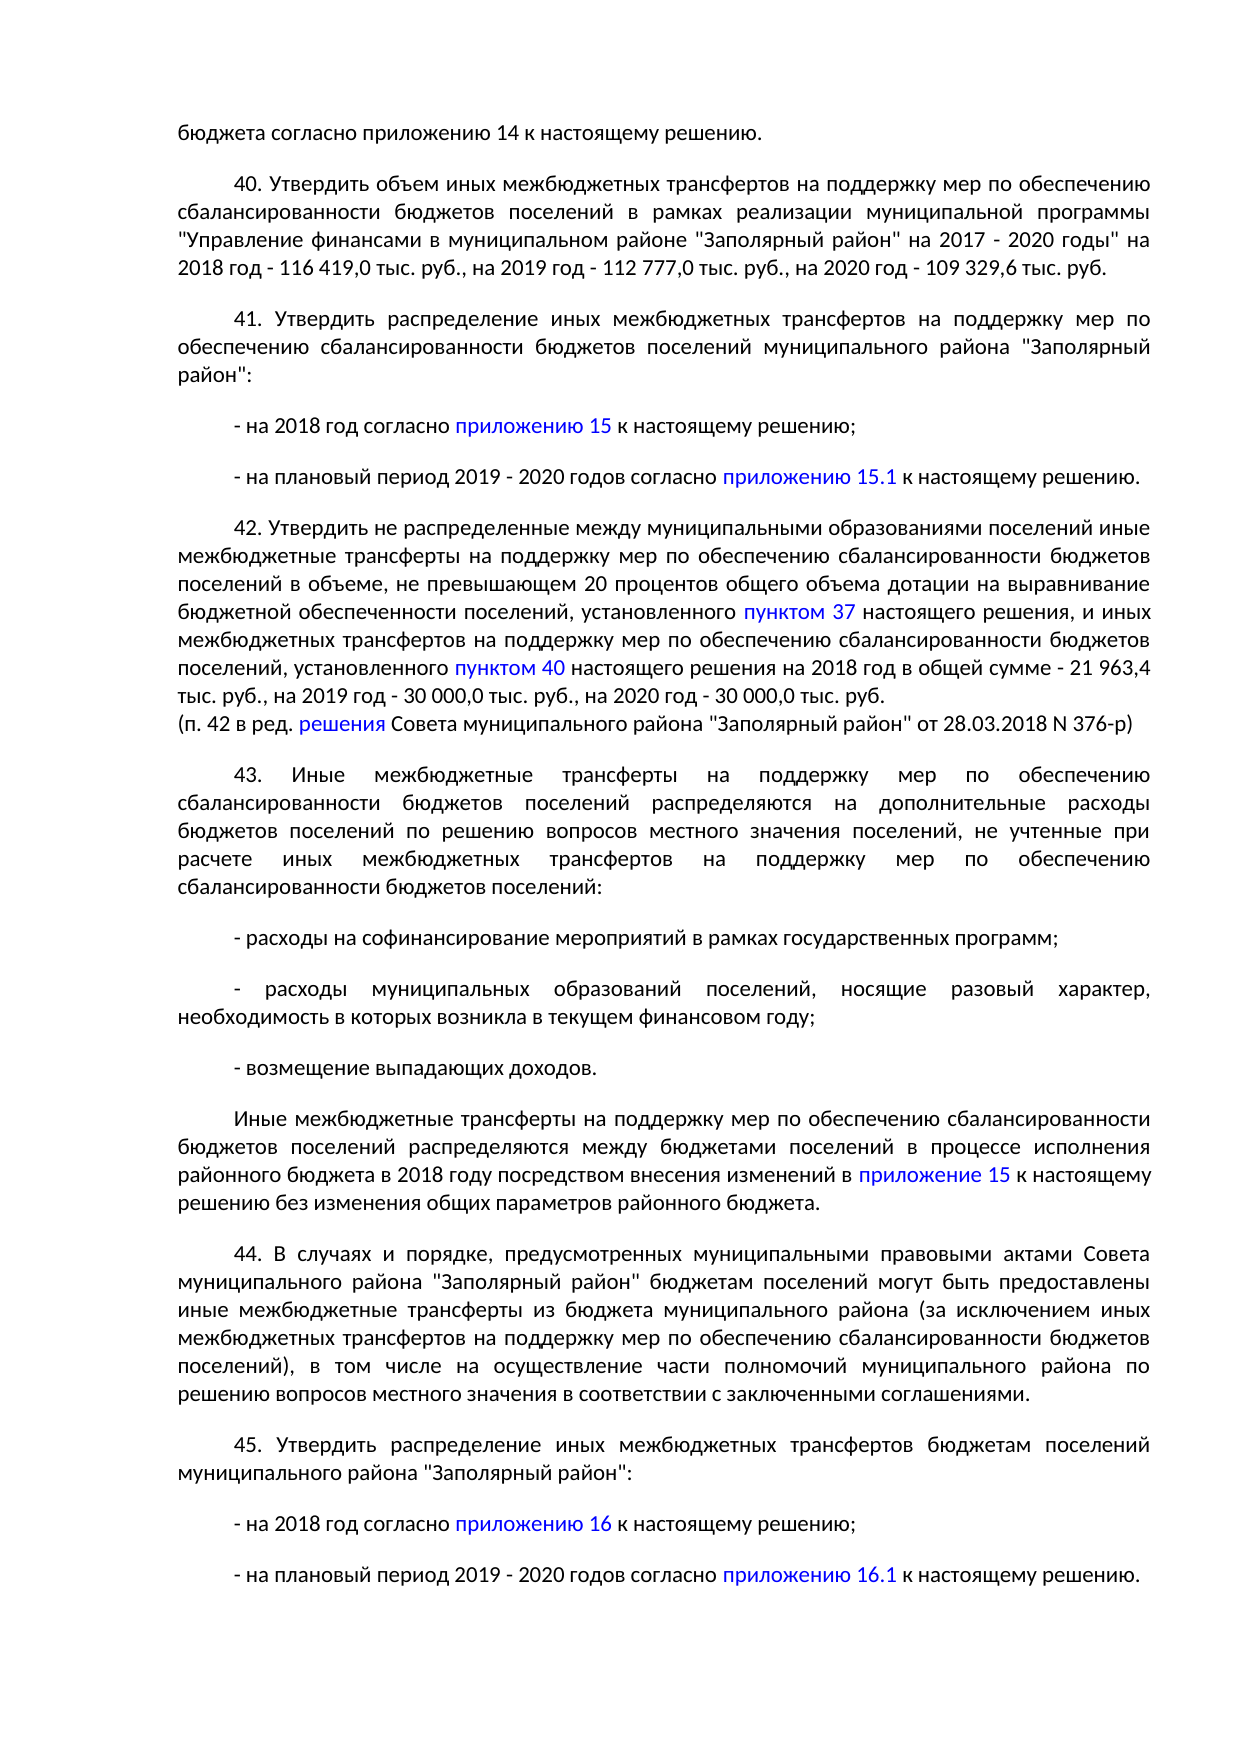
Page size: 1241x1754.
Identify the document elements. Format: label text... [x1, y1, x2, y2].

text - расходы на софинансирование мероприятий в рамках государственных программ; [177, 923, 1152, 951]
text Иные межбюджетные трансферты на поддержку мер по обеспечению сбалансированности бюджетов поселений распределяются между бюджетами поселений в процессе исполнения районного бюджета в 2018 году посредством внесения изменений в приложение 15 к настоящему решению без изменения общих параметров районного бюджета. [177, 1104, 1152, 1216]
text - на плановый период 2019 - 2020 годов согласно приложению 15.1 к настоящему решению. [177, 462, 1152, 490]
text 41. Утвердить распределение иных межбюджетных трансфертов на поддержку мер по обеспечению сбалансированности бюджетов поселений муниципального района "Заполярный район": [177, 304, 1152, 388]
text - на 2018 год согласно приложению 16 к настоящему решению; [177, 1509, 1152, 1537]
text 43. Иные межбюджетные трансферты на поддержку мер по обеспечению сбалансированности бюджетов поселений распределяются на дополнительные расходы бюджетов поселений по решению вопросов местного значения поселений, не учтенные при расчете иных межбюджетных трансфертов на поддержку мер по обеспечению сбалансированности бюджетов поселений: [177, 760, 1152, 900]
text 44. В случаях и порядке, предусмотренных муниципальными правовыми актами Совета муниципального района "Заполярный район" бюджетам поселений могут быть предоставлены иные межбюджетные трансферты из бюджета муниципального района (за исключением иных межбюджетных трансфертов на поддержку мер по обеспечению сбалансированности бюджетов поселений), в том числе на осуществление части полномочий муниципального района по решению вопросов местного значения в соответствии с заключенными соглашениями. [177, 1239, 1152, 1407]
text - расходы муниципальных образований поселений, носящие разовый характер, необходимость в которых возникла в текущем финансовом году; [177, 974, 1152, 1030]
text (п. 42 в ред. решения Совета муниципального района "Заполярный район" от 28.03.2018 N 376-р) [177, 709, 1152, 737]
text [177, 118, 1152, 146]
text 45. Утвердить распределение иных межбюджетных трансфертов бюджетам поселений муниципального района "Заполярный район": [177, 1430, 1152, 1486]
text 42. Утвердить не распределенные между муниципальными образованиями поселений иные межбюджетные трансферты на поддержку мер по обеспечению сбалансированности бюджетов поселений в объеме, не превышающем 20 процентов общего объема дотации на выравнивание бюджетной обеспеченности поселений, установленного пунктом 37 настоящего решения, и иных межбюджетных трансфертов на поддержку мер по обеспечению сбалансированности бюджетов поселений, установленного пунктом 40 настоящего решения на 2018 год в общей сумме - 21 963,4 тыс. руб., на 2019 год - 30 000,0 тыс. руб., на 2020 год - 30 000,0 тыс. руб. [177, 513, 1152, 709]
text - на плановый период 2019 - 2020 годов согласно приложению 16.1 к настоящему решению. [177, 1560, 1152, 1588]
text - на 2018 год согласно приложению 15 к настоящему решению; [177, 411, 1152, 439]
text 40. Утвердить объем иных межбюджетных трансфертов на поддержку мер по обеспечению сбалансированности бюджетов поселений в рамках реализации муниципальной программы "Управление финансами в муниципальном районе "Заполярный район" на 2017 - 2020 годы" на 2018 год - 116 419,0 тыс. руб., на 2019 год - 112 777,0 тыс. руб., на 2020 год - 109 329,6 тыс. руб. [177, 169, 1152, 281]
text - возмещение выпадающих доходов. [177, 1053, 1152, 1081]
